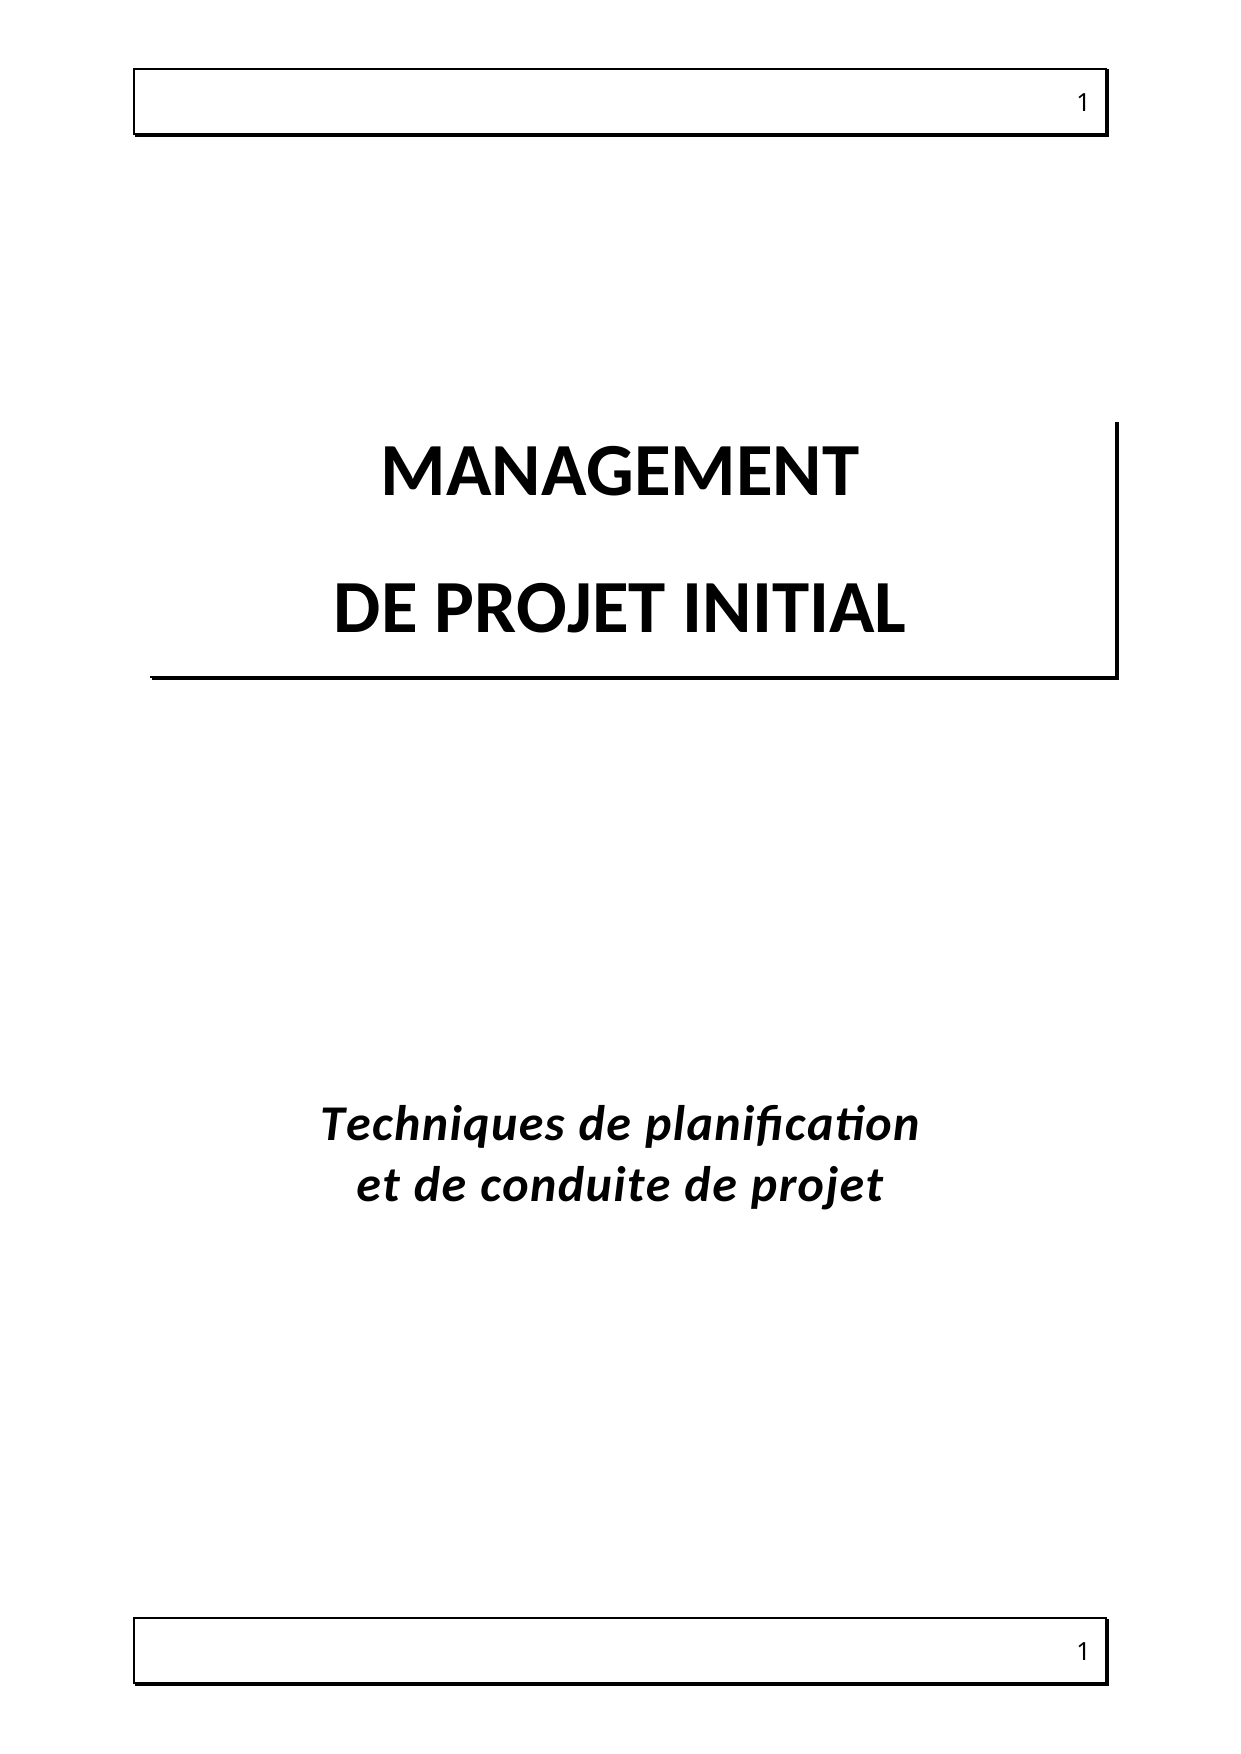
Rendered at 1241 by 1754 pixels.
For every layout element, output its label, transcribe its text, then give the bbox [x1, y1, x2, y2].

text et de conduite de projet [150, 1153, 1090, 1214]
text DE PROJET INITIAL [150, 559, 1115, 676]
text Techniques de planification [150, 1092, 1090, 1153]
text MANAGEMENT [150, 422, 1090, 514]
